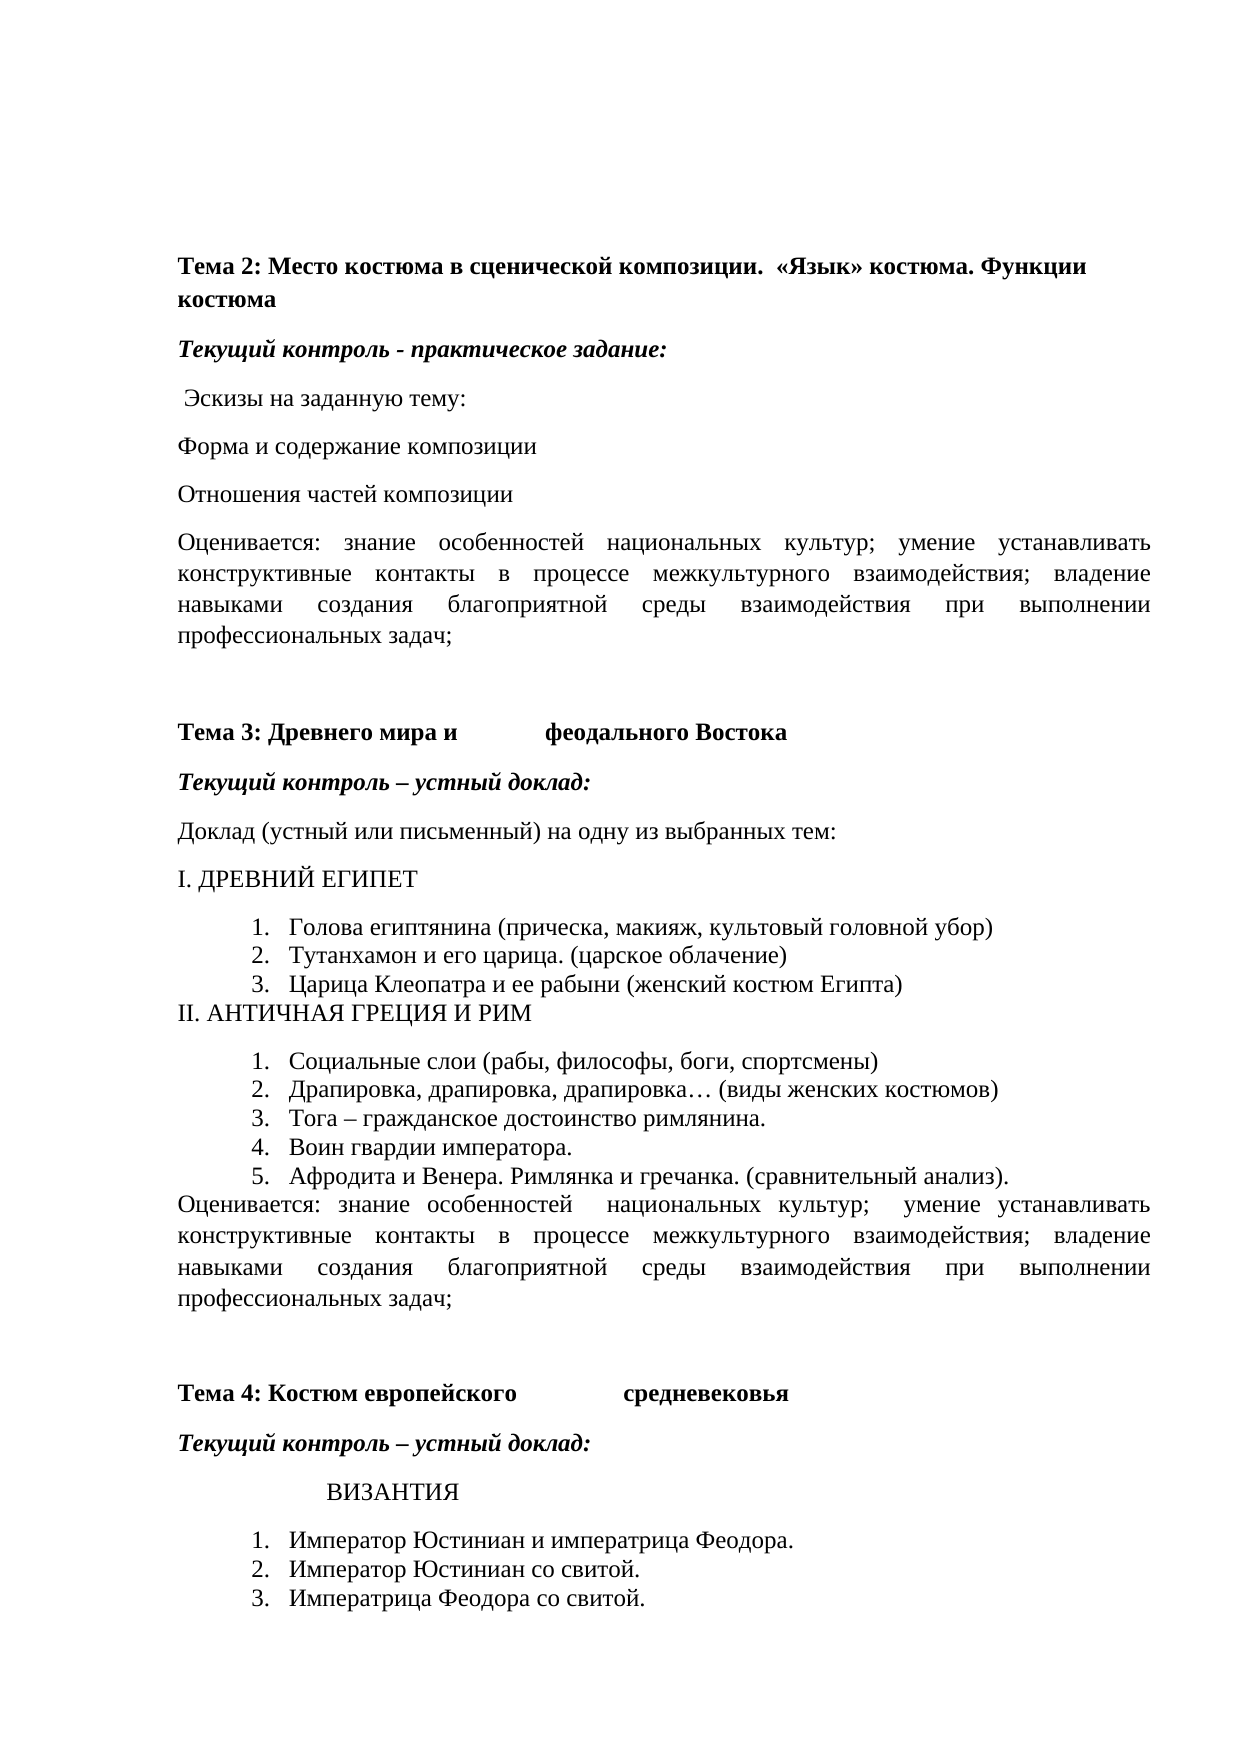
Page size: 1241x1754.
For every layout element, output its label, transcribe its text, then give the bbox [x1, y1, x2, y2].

text Доклад (устный или письменный) на одну из выбранных тем: [177, 816, 1152, 845]
text Текущий контроль – устный доклад: [177, 1428, 1152, 1457]
text Тема 2: Место костюма в сценической композиции. «Язык» костюма. Функции костюма [177, 251, 1152, 313]
text Эскизы на заданную тему: [177, 383, 1152, 412]
text Текущий контроль – устный доклад: [177, 767, 1152, 796]
text Тема 4: Костюм европейского средневековья [177, 1378, 1152, 1407]
list Тутанхамон и его царица. (царское облачение) [251, 941, 1152, 969]
text ВИЗАНТИЯ [326, 1477, 1152, 1506]
list Драпировка, драпировка, драпировка… (виды женских костюмов) [251, 1074, 1152, 1103]
list Императрица Феодора со свитой. [251, 1583, 1152, 1611]
list Император Юстиниан и императрица Феодора. [251, 1525, 1152, 1554]
list Голова египтянина (прическа, макияж, культовый головной убор) [251, 912, 1152, 941]
list Воин гвардии императора. [251, 1132, 1152, 1161]
list Афродита и Венера. Римлянка и гречанка. (сравнительный анализ). [251, 1161, 1152, 1189]
list Тога – гражданское достоинство римлянина. [251, 1103, 1152, 1132]
text Текущий контроль - практическое задание: [177, 334, 1152, 362]
text Отношения частей композиции [177, 479, 1152, 508]
text II. АНТИЧНАЯ ГРЕЦИЯ И РИМ [177, 998, 1152, 1027]
list Император Юстиниан со свитой. [251, 1554, 1152, 1583]
text Тема 3: Древнего мира и феодального Востока [177, 717, 1152, 746]
text Форма и содержание композиции [177, 431, 1152, 460]
text I. ДРЕВНИЙ ЕГИПЕТ [177, 864, 1152, 893]
list Социальные слои (рабы, философы, боги, спортсмены) [251, 1046, 1152, 1074]
list Царица Клеопатра и ее рабыни (женский костюм Египта) [251, 969, 1152, 998]
